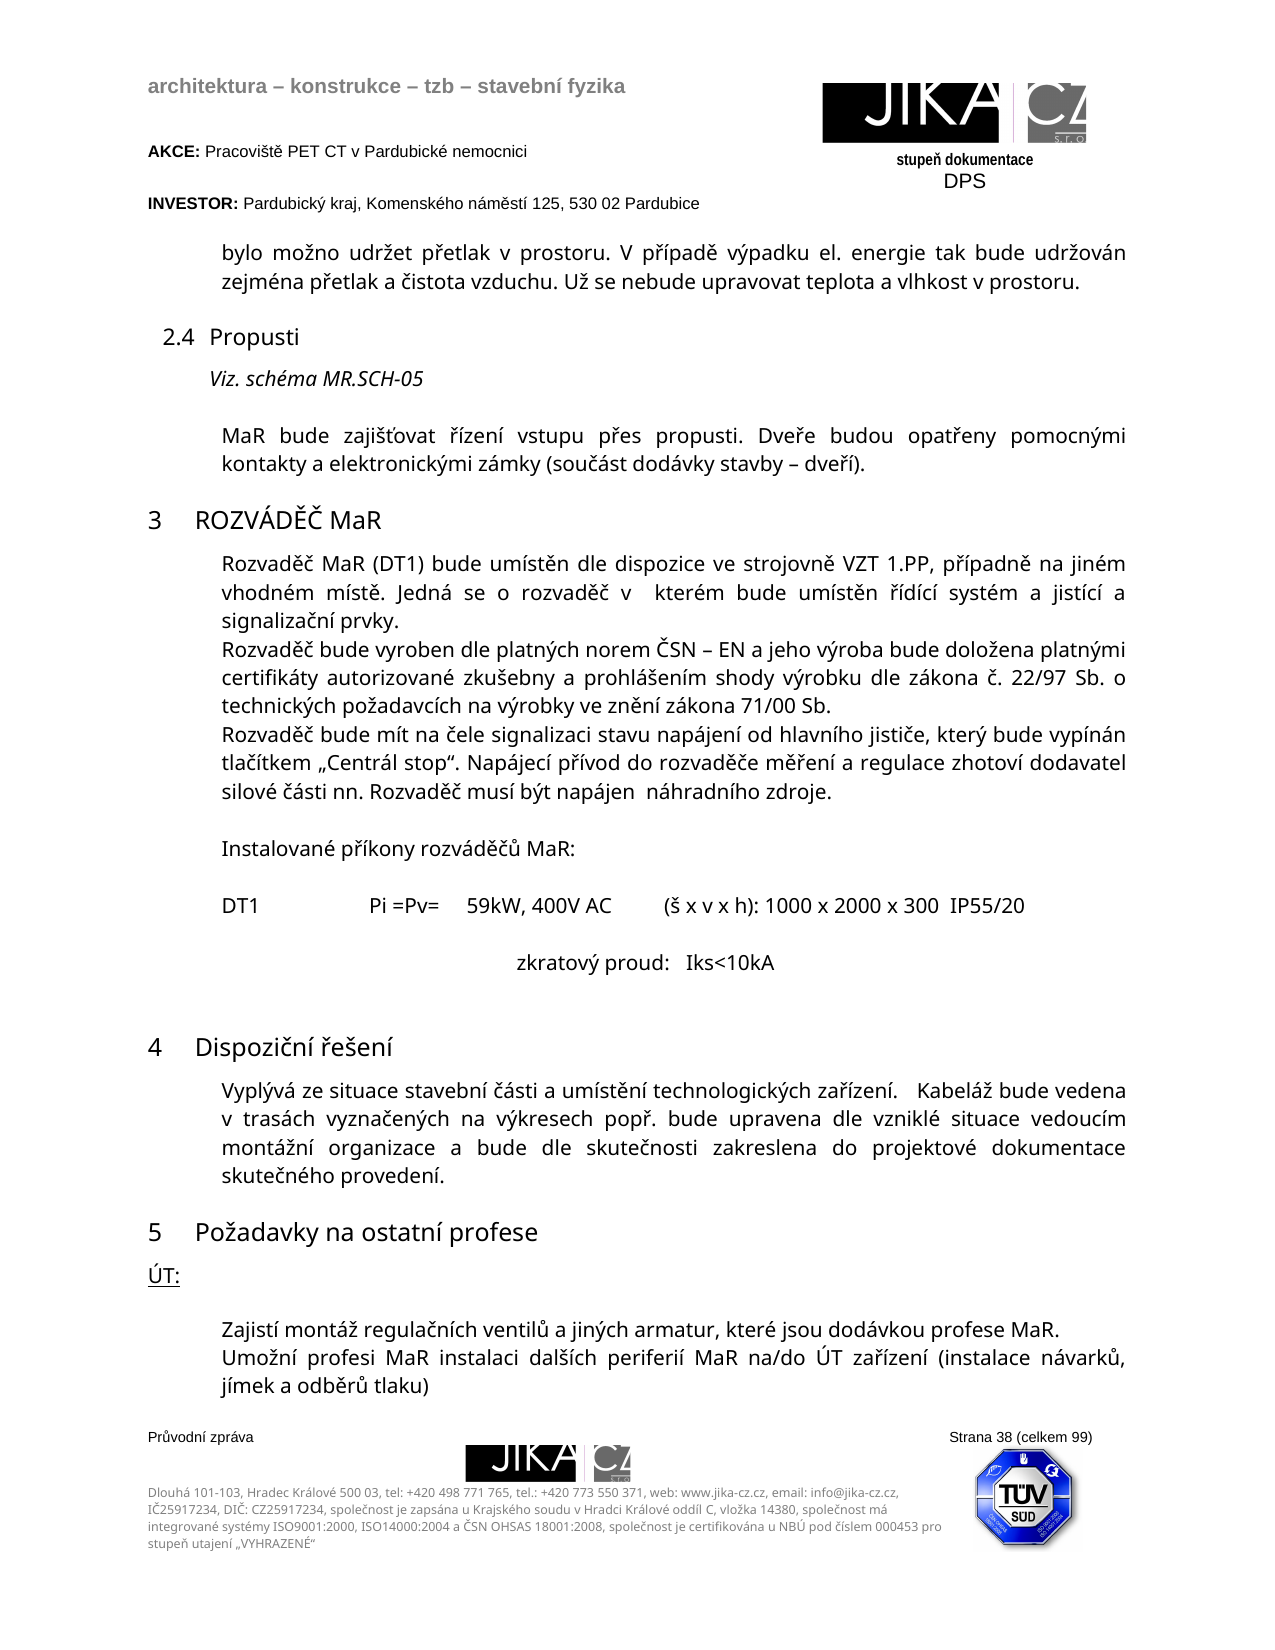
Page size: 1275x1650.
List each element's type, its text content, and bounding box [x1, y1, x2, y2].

subtitle Propusti [162, 320, 1127, 352]
text MaR bude zajišťovat řízení vstupu přes propusti. Dveře budou opatřeny pomocnými kontakty a elektronickými zámky (součást dodávky stavby – dveří). [221, 421, 1127, 478]
subtitle Dispoziční řešení [148, 1029, 1127, 1063]
text Rozvaděč bude vyroben dle platných norem ČSN – EN a jeho výroba bude doložena platnými certifikáty autorizované zkušebny a prohlášením shody výrobku dle zákona č. 22/97 Sb. o technických požadavcích na výrobky ve znění zákona 71/00 Sb. [221, 635, 1127, 720]
text Viz. schéma MR.SCH-05 [148, 364, 1127, 393]
picture [972, 1445, 1083, 1552]
text zkratový proud: Iks<10kA [221, 948, 1127, 976]
subtitle ROZVÁDĚČ MaR [148, 503, 1127, 537]
text ÚT: [148, 1261, 1127, 1290]
picture [822, 83, 1087, 143]
subtitle Požadavky na ostatní profese [148, 1215, 1127, 1249]
picture [465, 1445, 631, 1482]
text Umožní profesi MaR instalaci dalších periferií MaR na/do ÚT zařízení (instalace návarků, jímek a odběrů tlaku) [221, 1343, 1127, 1400]
text DT1 Pi =Pv= 59kW, 400V AC (š x v x h): 1000 x 2000 x 300 IP55/20 [221, 891, 1127, 919]
text Vyplývá ze situace stavební části a umístění technologických zařízení. Kabeláž bude vedena v trasách vyznačených na výkresech popř. bude upravena dle vzniklé situace vedoucím montážní organizace a bude dle skutečnosti zakreslena do projektové dokumentace skutečného provedení. [221, 1076, 1127, 1190]
text Rozvaděč MaR (DT1) bude umístěn dle dispozice ve strojovně VZT 1.PP, případně na jiném vhodném místě. Jedná se o rozvaděč v kterém bude umístěn řídící systém a jistící a signalizační prvky. [221, 549, 1127, 635]
text Rozvaděč bude mít na čele signalizaci stavu napájení od hlavního jističe, který bude vypínán tlačítkem „Centrál stop“. Napájecí přívod do rozvaděče měření a regulace zhotoví dodavatel silové části nn. Rozvaděč musí být napájen náhradního zdroje. [221, 720, 1127, 805]
text Zajistí montáž regulačních ventilů a jiných armatur, které jsou dodávkou profese MaR. [221, 1315, 1127, 1343]
text Instalované příkony rozváděčů MaR: [221, 834, 1127, 862]
